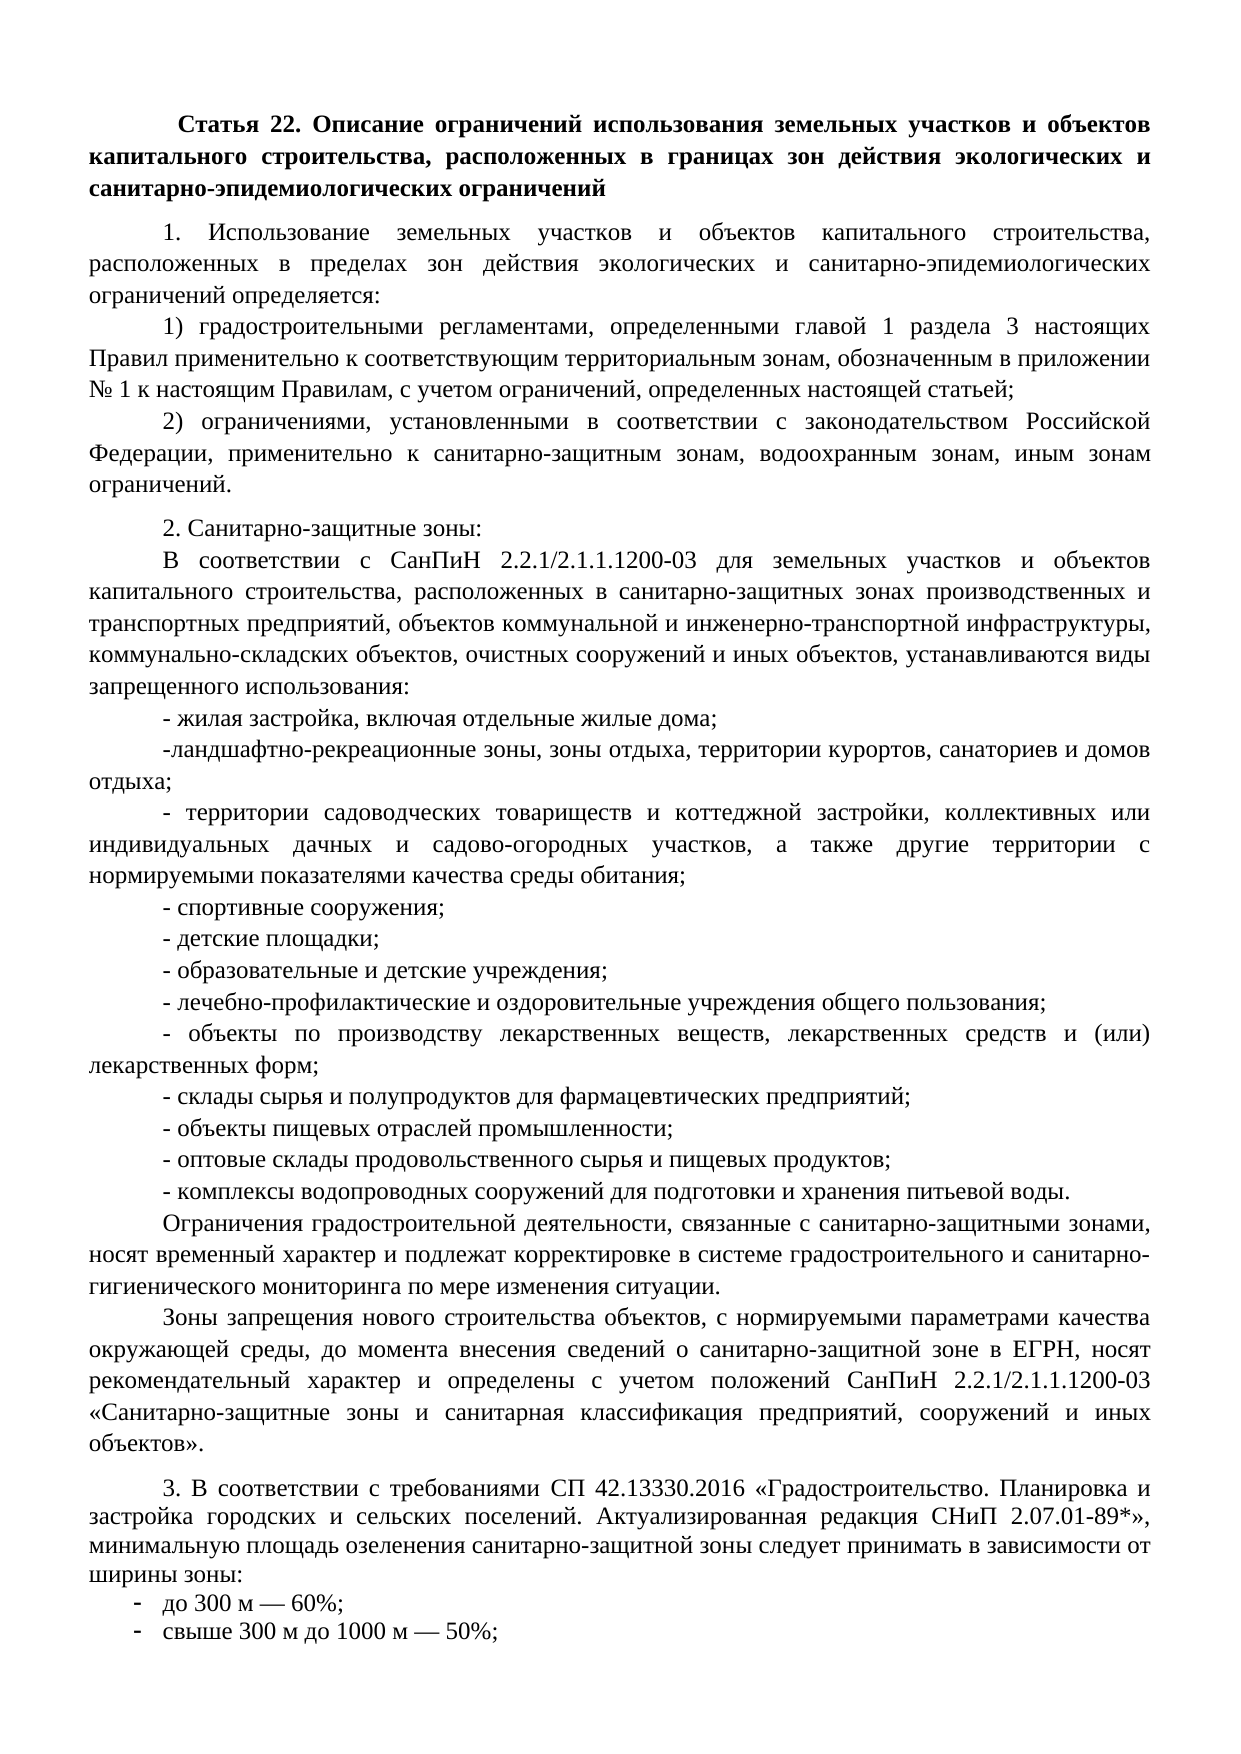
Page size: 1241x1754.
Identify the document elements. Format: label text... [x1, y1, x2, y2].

list свыше 300 м до 1000 м — 50%; [89, 1616, 1152, 1645]
text 3. В соответствии с требованиями СП 42.13330.2016 «Градостроительство. Планировка и застройка городских и сельских поселений. Актуализированная редакция СНиП 2.07.01-89*», минимальную площадь озеленения санитарно-защитной зоны следует принимать в зависимости от ширины зоны: [89, 1473, 1152, 1588]
text - территории садоводческих товариществ и коттеджной застройки, коллективных или индивидуальных дачных и садово-огородных участков, а также другие территории с нормируемыми показателями качества среды обитания; [89, 797, 1152, 889]
text 2) ограничениями, установленными в соответствии с законодательством Российской Федерации, применительно к санитарно-защитным зонам, водоохранным зонам, иным зонам ограничений. [89, 406, 1152, 498]
text Ограничения градостроительной деятельности, связанные с санитарно-защитными зонами, носят временный характер и подлежат корректировке в системе градостроительного и санитарно-гигиенического мониторинга по мере изменения ситуации. [89, 1208, 1152, 1299]
text 1. Использование земельных участков и объектов капитального строительства, расположенных в пределах зон действия экологических и санитарно-эпидемиологических ограничений определяется: [89, 217, 1152, 308]
list до 300 м — 60%; [89, 1588, 1152, 1616]
text -ландшафтно-рекреационные зоны, зоны отдыха, территории курортов, санаториев и домов отдыха; [89, 734, 1152, 794]
text Зоны запрещения нового строительства объектов, с нормируемыми параметрами качества окружающей среды, до момента внесения сведений о санитарно-защитной зоне в ЕГРН, носят рекомендательный характер и определены с учетом положений СанПиН 2.2.1/2.1.1.1200-03 «Санитарно-защитные зоны и санитарная классификация предприятий, сооружений и иных объектов». [89, 1302, 1152, 1457]
text - жилая застройка, включая отдельные жилые дома; [89, 703, 1152, 731]
text - детские площадки; [89, 923, 1152, 952]
subtitle Статья 22. Описание ограничений использования земельных участков и объектов капитального строительства, расположенных в границах зон действия экологических и санитарно-эпидемиологических ограничений [89, 109, 1152, 201]
text 1) градостроительными регламентами, определенными главой 1 раздела 3 настоящих Правил применительно к соответствующим территориальным зонам, обозначенным в приложении № 1 к настоящим Правилам, с учетом ограничений, определенных настоящей статьей; [89, 311, 1152, 403]
text - образовательные и детские учреждения; [89, 955, 1152, 984]
text - склады сырья и полупродуктов для фармацевтических предприятий; [89, 1081, 1152, 1110]
text - комплексы водопроводных сооружений для подготовки и хранения питьевой воды. [89, 1176, 1152, 1205]
text - оптовые склады продовольственного сырья и пищевых продуктов; [89, 1144, 1152, 1173]
text - объекты пищевых отраслей промышленности; [89, 1113, 1152, 1142]
text - спортивные сооружения; [89, 892, 1152, 921]
text 2. Санитарно-защитные зоны: [89, 513, 1152, 542]
text В соответствии с СанПиН 2.2.1/2.1.1.1200-03 для земельных участков и объектов капитального строительства, расположенных в санитарно-защитных зонах производственных и транспортных предприятий, объектов коммунальной и инженерно-транспортной инфраструктуры, коммунально-складских объектов, очистных сооружений и иных объектов, устанавливаются виды запрещенного использования: [89, 545, 1152, 700]
text - объекты по производству лекарственных веществ, лекарственных средств и (или) лекарственных форм; [89, 1018, 1152, 1078]
text - лечебно-профилактические и оздоровительные учреждения общего пользования; [89, 987, 1152, 1015]
